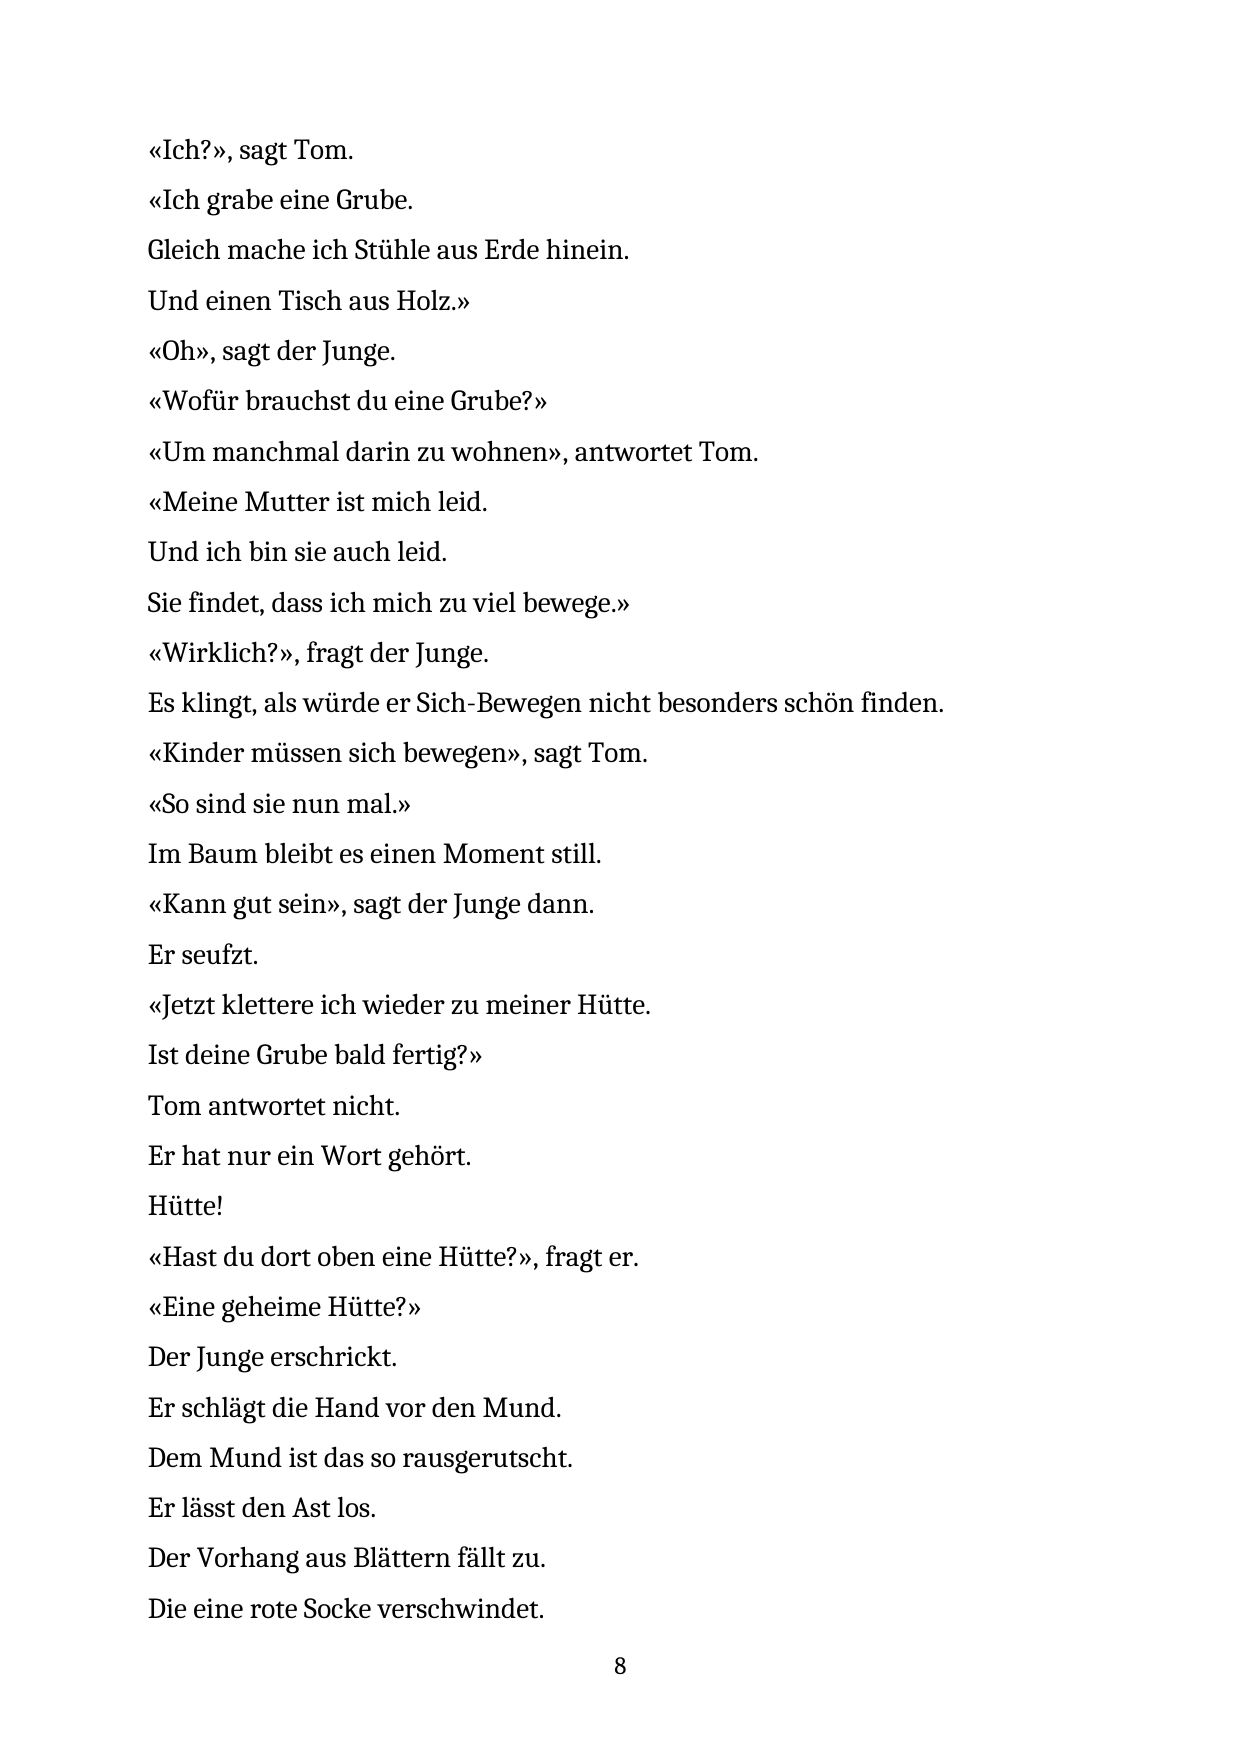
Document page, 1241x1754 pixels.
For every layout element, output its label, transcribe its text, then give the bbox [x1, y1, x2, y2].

text «Oh», sagt der Junge. [148, 334, 1093, 368]
text Im Baum bleibt es einen Moment still. [148, 837, 1093, 871]
text «Um manchmal darin zu wohnen», antwortet Tom. [148, 435, 1093, 468]
text «Meine Mutter ist mich leid. [148, 485, 1093, 519]
text Hütte! [148, 1189, 1093, 1223]
text «Hast du dort oben eine Hütte?», fragt er. [148, 1240, 1093, 1273]
text Der Vorhang aus Blättern fällt zu. [148, 1542, 1093, 1575]
text Die eine rote Socke verschwindet. [148, 1592, 1093, 1626]
text «Wirklich?», fragt der Junge. [148, 636, 1093, 669]
text «Wofür brauchst du eine Grube?» [148, 384, 1093, 418]
text Es klingt, als würde er Sich-Bewegen nicht besonders schön finden. [148, 686, 1093, 720]
text Und einen Tisch aus Holz.» [148, 284, 1093, 317]
text Er lässt den Ast los. [148, 1491, 1093, 1525]
text Er hat nur ein Wort gehört. [148, 1139, 1093, 1173]
text «Kinder müssen sich bewegen», sagt Tom. [148, 737, 1093, 770]
text «Eine geheime Hütte?» [148, 1290, 1093, 1324]
text Dem Mund ist das so rausgerutscht. [148, 1441, 1093, 1474]
text Tom antwortet nicht. [148, 1089, 1093, 1122]
text «Ich?», sagt Tom. [148, 133, 1093, 166]
text «Jetzt klettere ich wieder zu meiner Hütte. [148, 988, 1093, 1022]
text «Ich grabe eine Grube. [148, 183, 1093, 217]
text Sie findet, dass ich mich zu viel bewege.» [148, 586, 1093, 619]
text Und ich bin sie auch leid. [148, 535, 1093, 569]
text Der Junge erschrickt. [148, 1340, 1093, 1374]
text Er schlägt die Hand vor den Mund. [148, 1391, 1093, 1424]
text Gleich mache ich Stühle aus Erde hinein. [148, 233, 1093, 267]
text Ist deine Grube bald fertig?» [148, 1038, 1093, 1072]
text «Kann gut sein», sagt der Junge dann. [148, 888, 1093, 921]
text «So sind sie nun mal.» [148, 787, 1093, 821]
text Er seufzt. [148, 938, 1093, 971]
